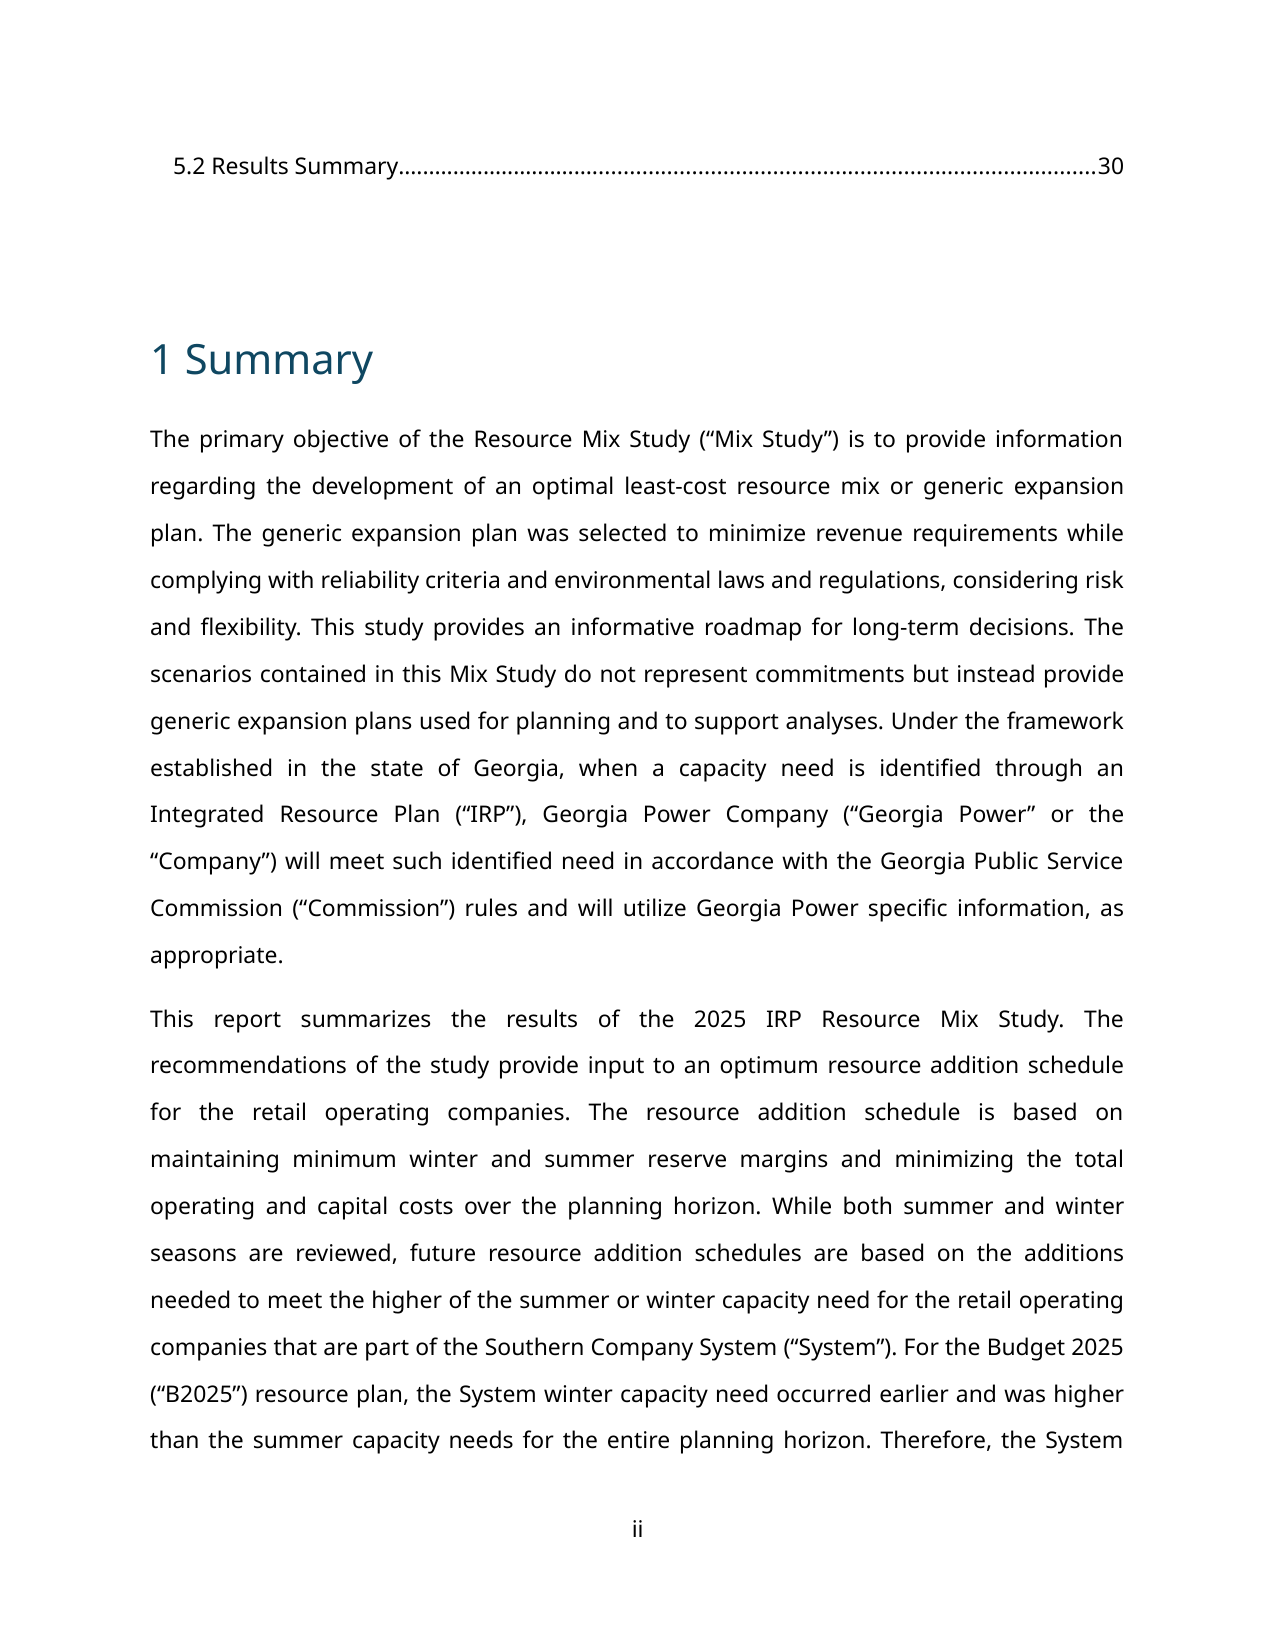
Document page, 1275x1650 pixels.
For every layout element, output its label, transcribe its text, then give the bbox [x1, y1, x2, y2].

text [150, 1002, 1125, 1456]
text The primary objective of the Resource Mix Study (“Mix Study”) is to provide information regarding the development of an optimal least-cost resource mix or generic expansion plan. The generic expansion plan was selected to minimize revenue requirements while complying with reliability criteria and environmental laws and regulations, considering risk and flexibility. This study provides an informative roadmap for long-term decisions. The scenarios contained in this Mix Study do not represent commitments but instead provide generic expansion plans used for planning and to support analyses. Under the framework established in the state of Georgia, when a capacity need is identified through an Integrated Resource Plan (“IRP”), Georgia Power Company (“Georgia Power” or the “Company”) will meet such identified need in accordance with the Georgia Public Service Commission (“Commission”) rules and will utilize Georgia Power specific information, as appropriate. [150, 423, 1125, 970]
subtitle 1 Summary [150, 330, 1125, 387]
